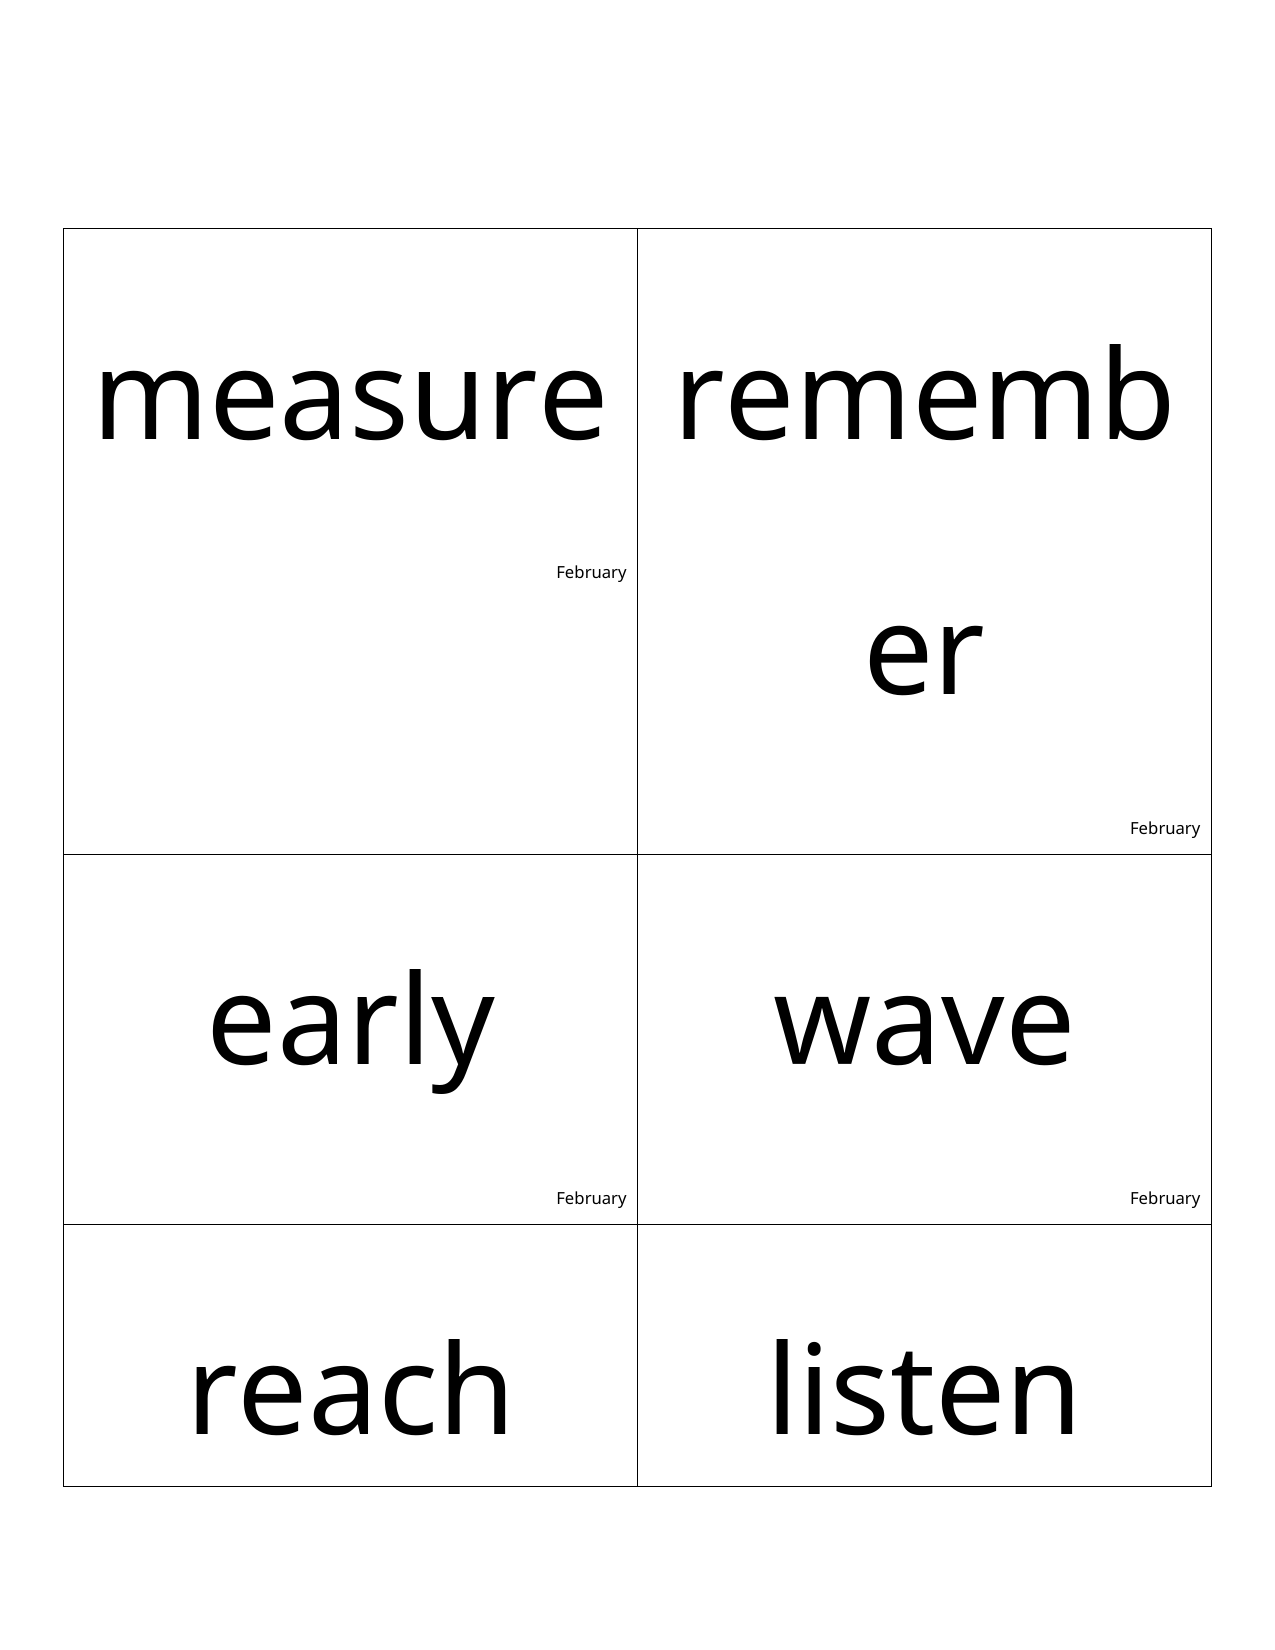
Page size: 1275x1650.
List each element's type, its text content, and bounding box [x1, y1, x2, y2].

table_header measure February [64, 229, 637, 853]
table_cell listen February [638, 1225, 1211, 1486]
table_header remember February [638, 229, 1211, 853]
table_cell reach February [64, 1225, 637, 1486]
table_cell wave February [638, 855, 1211, 1223]
table_cell early February [64, 855, 637, 1223]
